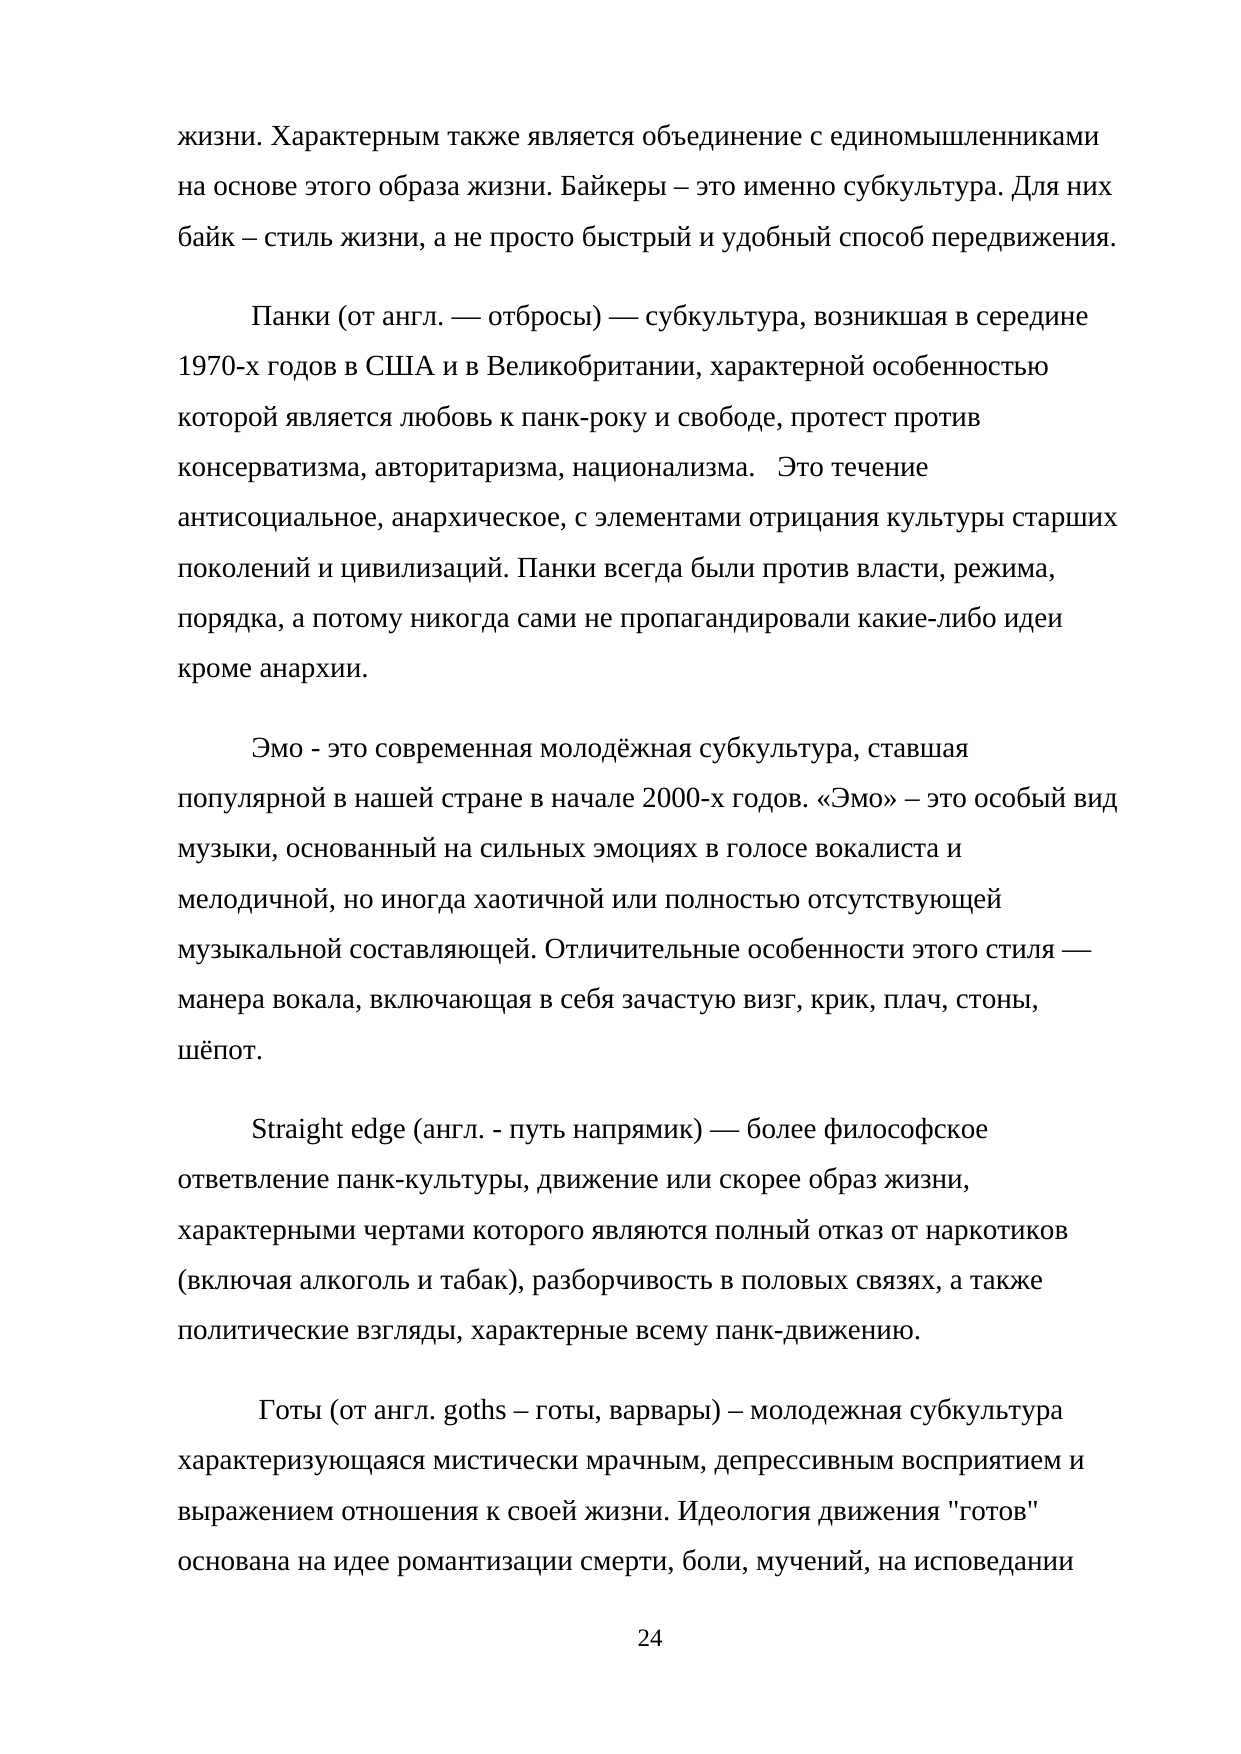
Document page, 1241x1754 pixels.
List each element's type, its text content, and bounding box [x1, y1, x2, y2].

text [177, 1392, 1122, 1576]
text Эмо - это современная молодёжная субкультура, ставшая популярной в нашей стране в начале 2000-х годов. «Эмо» – это особый вид музыки, основанный на сильных эмоциях в голосе вокалиста и мелодичной, но иногда хаотичной или полностью отсутствующей музыкальной составляющей. Отличительные особенности этого стиля — манера вокала, включающая в себя зачастую визг, крик, плач, стоны, шёпот. [177, 730, 1122, 1065]
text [177, 118, 1122, 252]
text Straight edge (англ. - путь напрямик) — более философское ответвление панк-культуры, движение или скорее образ жизни, характерными чертами которого являются полный отказ от наркотиков (включая алкоголь и табак), разборчивость в половых связях, а также политические взгляды, характерные всему панк-движению. [177, 1111, 1122, 1346]
text Панки (от англ. — отбросы) — субкультура, возникшая в середине 1970-х годов в США и в Великобритании, характерной особенностью которой является любовь к панк-року и свободе, протест против консерватизма, авторитаризма, национализма. Это течение антисоциальное, анархическое, с элементами отрицания культуры старших поколений и цивилизаций. Панки всегда были против власти, режима, порядка, а потому никогда сами не пропагандировали какие-либо идеи кроме анархии. [177, 298, 1122, 684]
